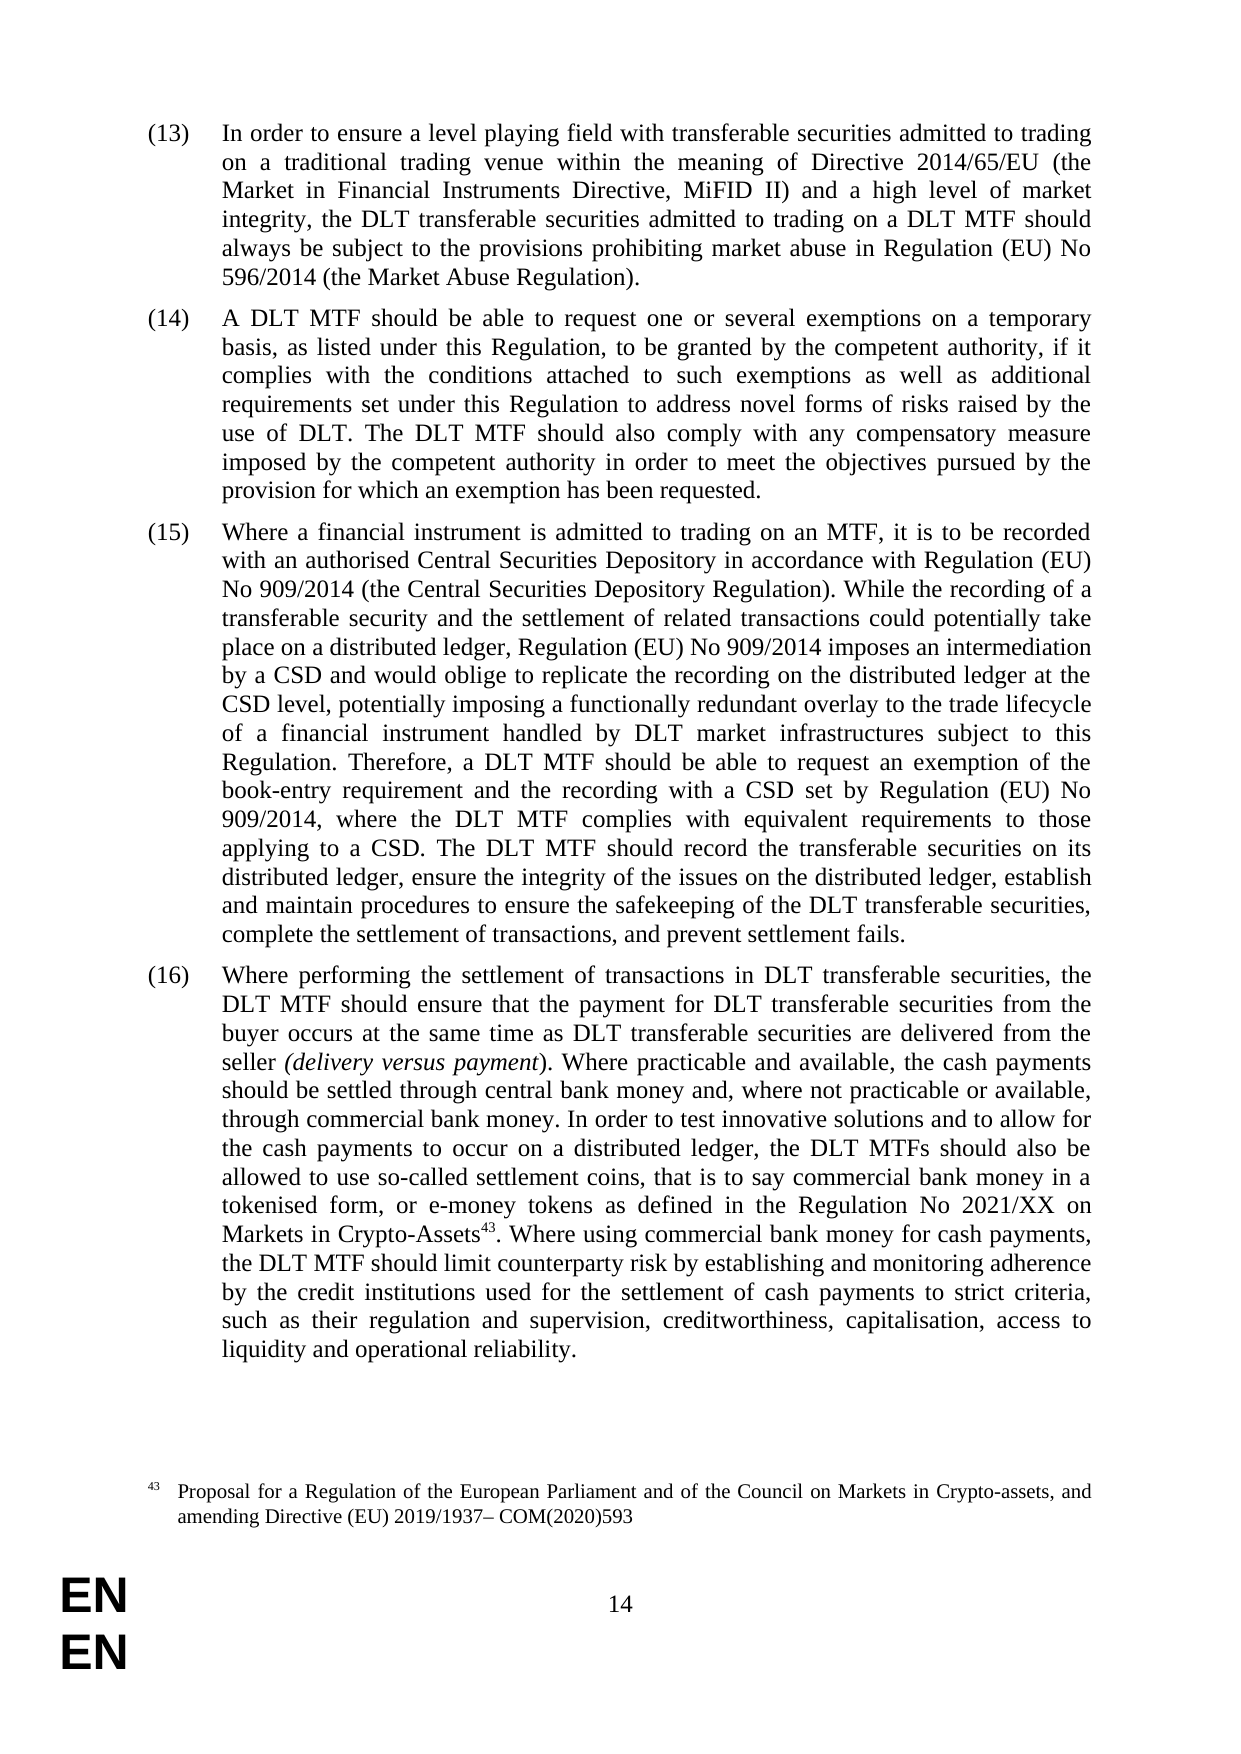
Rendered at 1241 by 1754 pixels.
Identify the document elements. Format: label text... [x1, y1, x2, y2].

text (14) A DLT MTF should be able to request one or several exemptions on a temporary basis, as listed under this Regulation, to be granted by the competent authority, if it complies with the conditions attached to such exemptions as well as additional requirements set under this Regulation to address novel forms of risks raised by the use of DLT. The DLT MTF should also comply with any compensatory measure imposed by the competent authority in order to meet the objectives pursued by the provision for which an exemption has been requested. [148, 303, 1092, 504]
text (15) Where a financial instrument is admitted to trading on an MTF, it is to be recorded with an authorised Central Securities Depository in accordance with Regulation (EU) No 909/2014 (the Central Securities Depository Regulation). While the recording of a transferable security and the settlement of related transactions could potentially take place on a distributed ledger, Regulation (EU) No 909/2014 imposes an intermediation by a CSD and would oblige to replicate the recording on the distributed ledger at the CSD level, potentially imposing a functionally redundant overlay to the trade lifecycle of a financial instrument handled by DLT market infrastructures subject to this Regulation. Therefore, a DLT MTF should be able to request an exemption of the book-entry requirement and the recording with a CSD set by Regulation (EU) No 909/2014, where the DLT MTF complies with equivalent requirements to those applying to a CSD. The DLT MTF should record the transferable securities on its distributed ledger, ensure the integrity of the issues on the distributed ledger, establish and maintain procedures to ensure the safekeeping of the DLT transferable securities, complete the settlement of transactions, and prevent settlement fails. [148, 517, 1092, 948]
text (16) Where performing the settlement of transactions in DLT transferable securities, the DLT MTF should ensure that the payment for DLT transferable securities from the buyer occurs at the same time as DLT transferable securities are delivered from the seller (delivery versus payment). Where practicable and available, the cash payments should be settled through central bank money and, where not practicable or available, through commercial bank money. In order to test innovative solutions and to allow for the cash payments to occur on a distributed ledger, the DLT MTFs should also be allowed to use so-called settlement coins, that is to say commercial bank money in a tokenised form, or e-money tokens as defined in the Regulation No 2021/XX on Markets in Crypto-Assets. Where using commercial bank money for cash payments, the DLT MTF should limit counterparty risk by establishing and monitoring adherence by the credit institutions used for the settlement of cash payments to strict criteria, such as their regulation and supervision, creditworthiness, capitalisation, access to liquidity and operational reliability. [148, 961, 1092, 1363]
text (13) In order to ensure a level playing field with transferable securities admitted to trading on a traditional trading venue within the meaning of Directive 2014/65/EU (the Market in Financial Instruments Directive, MiFID II) and a high level of market integrity, the DLT transferable securities admitted to trading on a DLT MTF should always be subject to the provisions prohibiting market abuse in Regulation (EU) No 596/2014 (the Market Abuse Regulation). [148, 118, 1092, 291]
